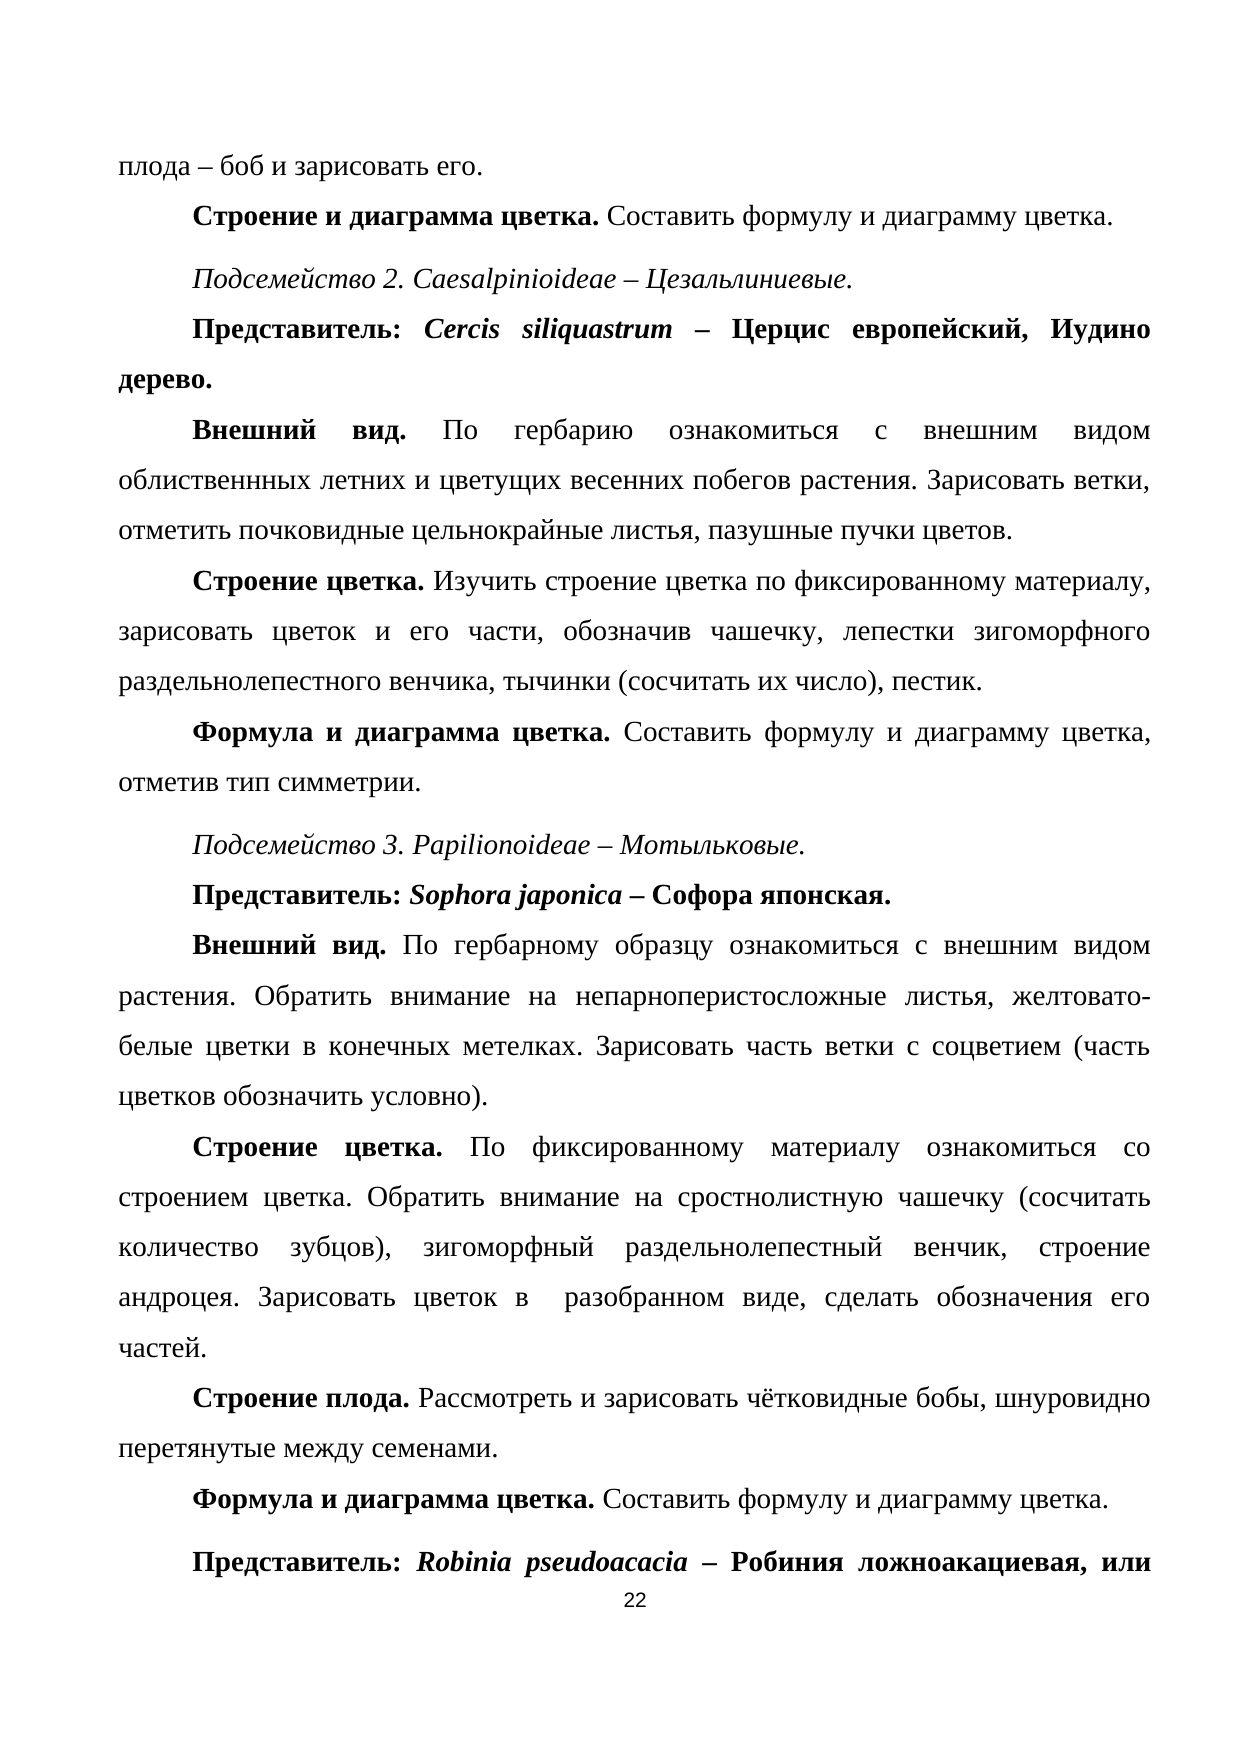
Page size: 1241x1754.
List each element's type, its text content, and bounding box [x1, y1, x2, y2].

text Формула и диаграмма цветка. Составить формулу и диаграмму цветка, отметив тип симметрии. [118, 714, 1152, 797]
text Строение цветка. Изучить строение цветка по фиксированному материалу, зарисовать цветок и его части, обозначив чашечку, лепестки зигоморфного раздельнолепестного венчика, тычинки (сосчитать их число), пестик. [118, 563, 1152, 697]
text Подсемейство 3. Papilionoideae – Мотыльковые. [118, 827, 1152, 860]
text Внешний вид. По гербарному образцу ознакомиться с внешним видом растения. Обратить внимание на непарноперистосложные листья, желтовато-белые цветки в конечных метелках. Зарисовать часть ветки с соцветием (часть цветков обозначить условно). [118, 927, 1152, 1112]
text Внешний вид. По гербарию ознакомиться с внешним видом облиственнных летних и цветущих весенних побегов растения. Зарисовать ветки, отметить почковидные цельнокрайные листья, пазушные пучки цветов. [118, 412, 1152, 546]
text Строение и диаграмма цветка. Составить формулу и диаграмму цветка. [118, 198, 1152, 232]
text Представитель: Sophora japonica – Софора японская. [118, 877, 1152, 911]
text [118, 1544, 1152, 1577]
text Строение плода. Рассмотреть и зарисовать чётковидные бобы, шнуровидно перетянутые между семенами. [118, 1380, 1152, 1464]
text Строение цветка. По фиксированному материалу ознакомиться со строением цветка. Обратить внимание на сростнолистную чашечку (сосчитать количество зубцов), зигоморфный раздельнолепестный венчик, строение андроцея. Зарисовать цветок в разобранном виде, сделать обозначения его частей. [118, 1129, 1152, 1363]
text Подсемейство 2. Caesalpinioideae – Цезальлиниевые. [118, 261, 1152, 294]
text Представитель: Cercis siliquastrum – Церцис европейский, Иудино дерево. [118, 311, 1152, 395]
text Формула и диаграмма цветка. Составить формулу и диаграмму цветка. [118, 1481, 1152, 1514]
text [118, 148, 1152, 181]
